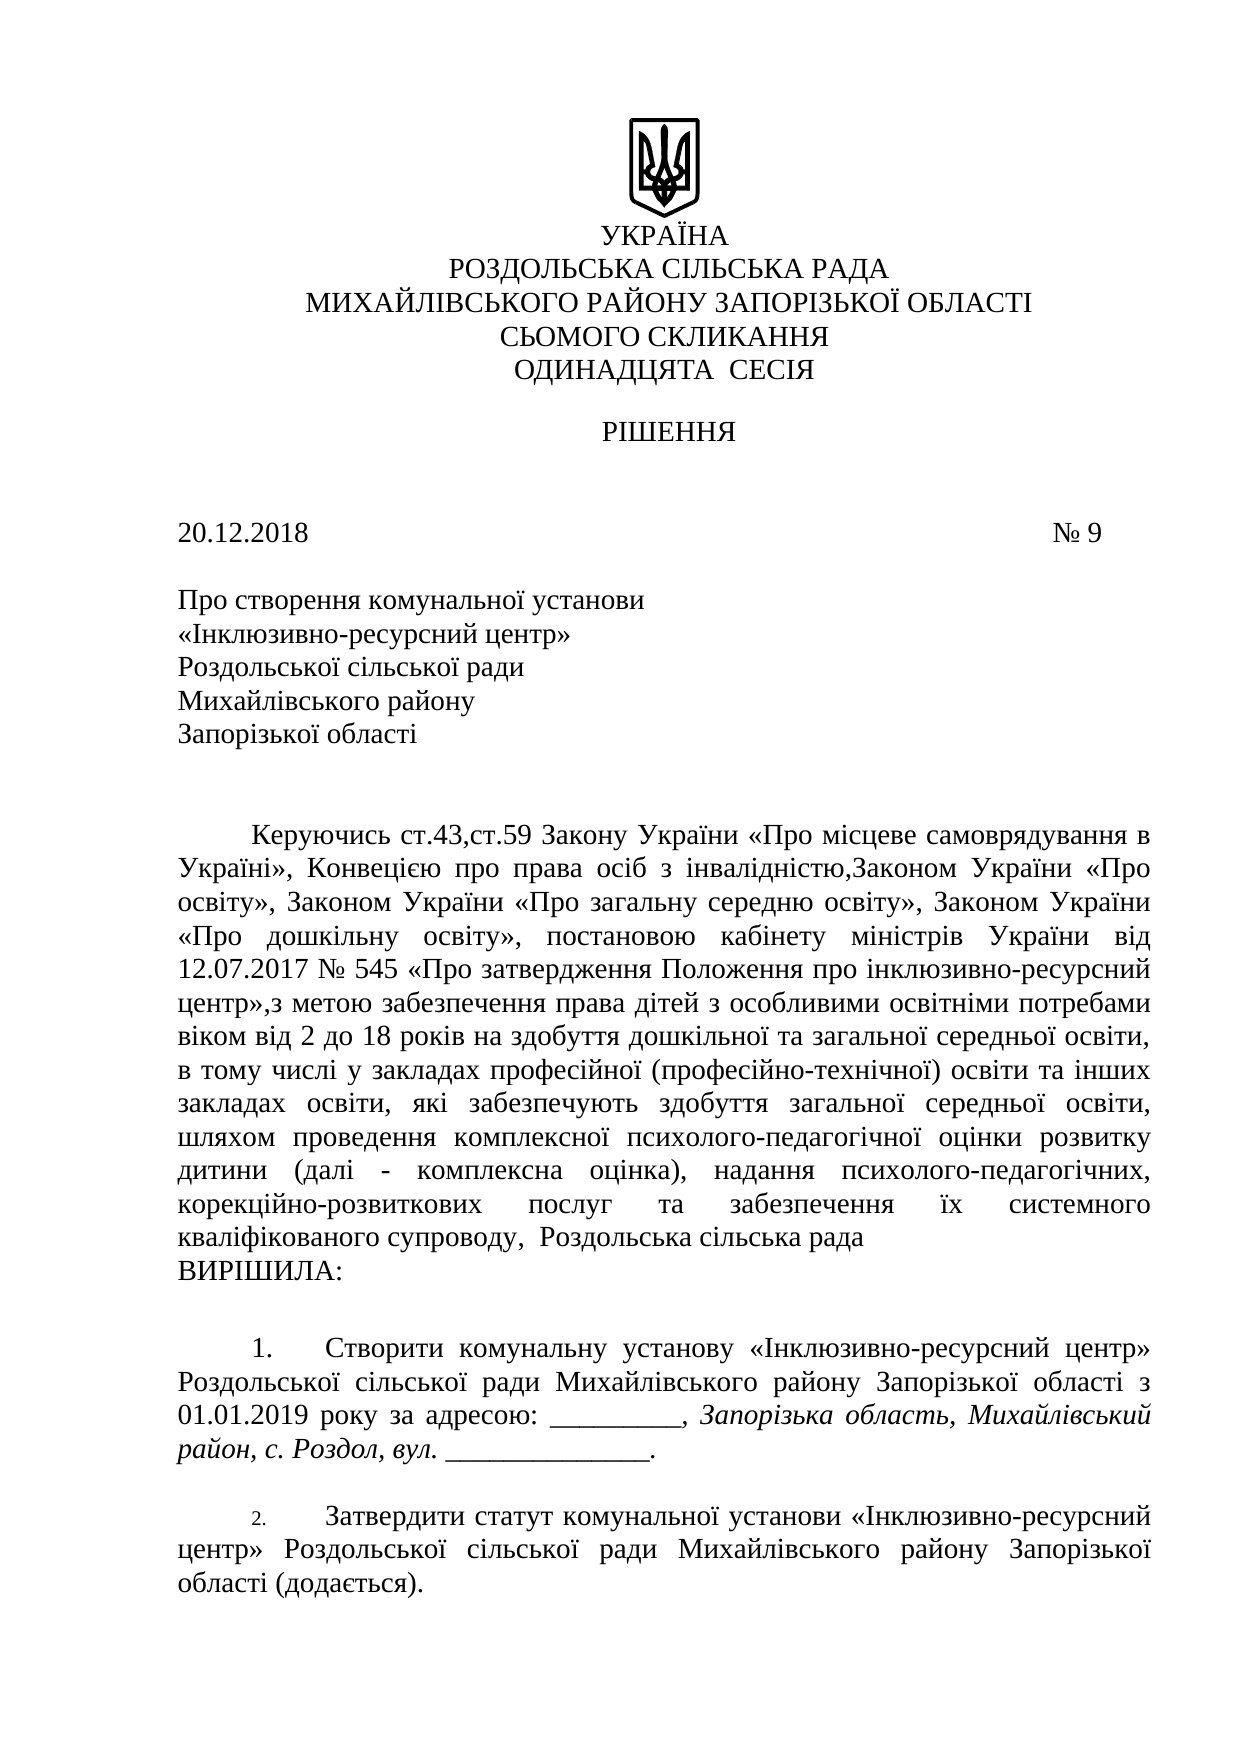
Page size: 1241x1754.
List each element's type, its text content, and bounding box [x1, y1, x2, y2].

text «Інклюзивно-ресурсний центр» [177, 616, 1152, 649]
text УКРАЇНА [177, 218, 1152, 252]
list Затвердити статут комунальної установи «Інклюзивно-ресурсний центр» Роздольської сільської ради Михайлівського району Запорізької області (додається). [177, 1498, 1152, 1598]
text РІШЕННЯ [177, 414, 1161, 448]
text Запорізької області [177, 716, 1152, 750]
text МИХАЙЛІВСЬКОГО РАЙОНУ ЗАПОРІЗЬКОЇ ОБЛАСТІ [177, 285, 1161, 319]
list Створити комунальну установу «Інклюзивно-ресурсний центр» Роздольської сільської ради Михайлівського району Запорізької області з 01.01.2019 року за адресою: _________, Запорізька область, Михайлівський район, с. Роздол, вул. ______________. [177, 1330, 1152, 1464]
text ОДИНАДЦЯТА СЕСІЯ [177, 352, 1152, 386]
text 20.12.2018 № 9 [177, 515, 1152, 549]
text Керуючись ст.43,ст.59 Закону України «Про місцеве самоврядування в Україні», Конвецією про права осіб з інвалідністю,Законом України «Про освіту», Законом України «Про загальну середню освіту», Законом України «Про дошкільну освіту», постановою кабінету міністрів України від 12.07.2017 № 545 «Про затвердження Положення про інклюзивно-ресурсний центр»,з метою забезпечення права дітей з особливими освітніми потребами віком від 2 до 18 років на здобуття дошкільної та загальної середньої освіти, в тому числі у закладах професійної (професійно-технічної) освіти та інших закладах освіти, які забезпечують здобуття загальної середньої освіти, шляхом проведення комплексної психолого-педагогічної оцінки розвитку дитини (далі - комплексна оцінка), надання психолого-педагогічних, корекційно-розвиткових послуг та забезпечення їх системного кваліфікованого супроводу, Роздольська сільська рада [177, 817, 1152, 1018]
text Михайлівського району [177, 683, 1152, 716]
text РОЗДОЛЬСЬКА СІЛЬСЬКА РАДА [177, 252, 1161, 285]
text Роздольської сільської ради [177, 649, 1152, 683]
text Про створення комунальної установи [177, 582, 1152, 616]
text СЬОМОГО СКЛИКАННЯ [177, 319, 1152, 352]
text ВИРІШИЛА: [177, 1253, 1152, 1287]
